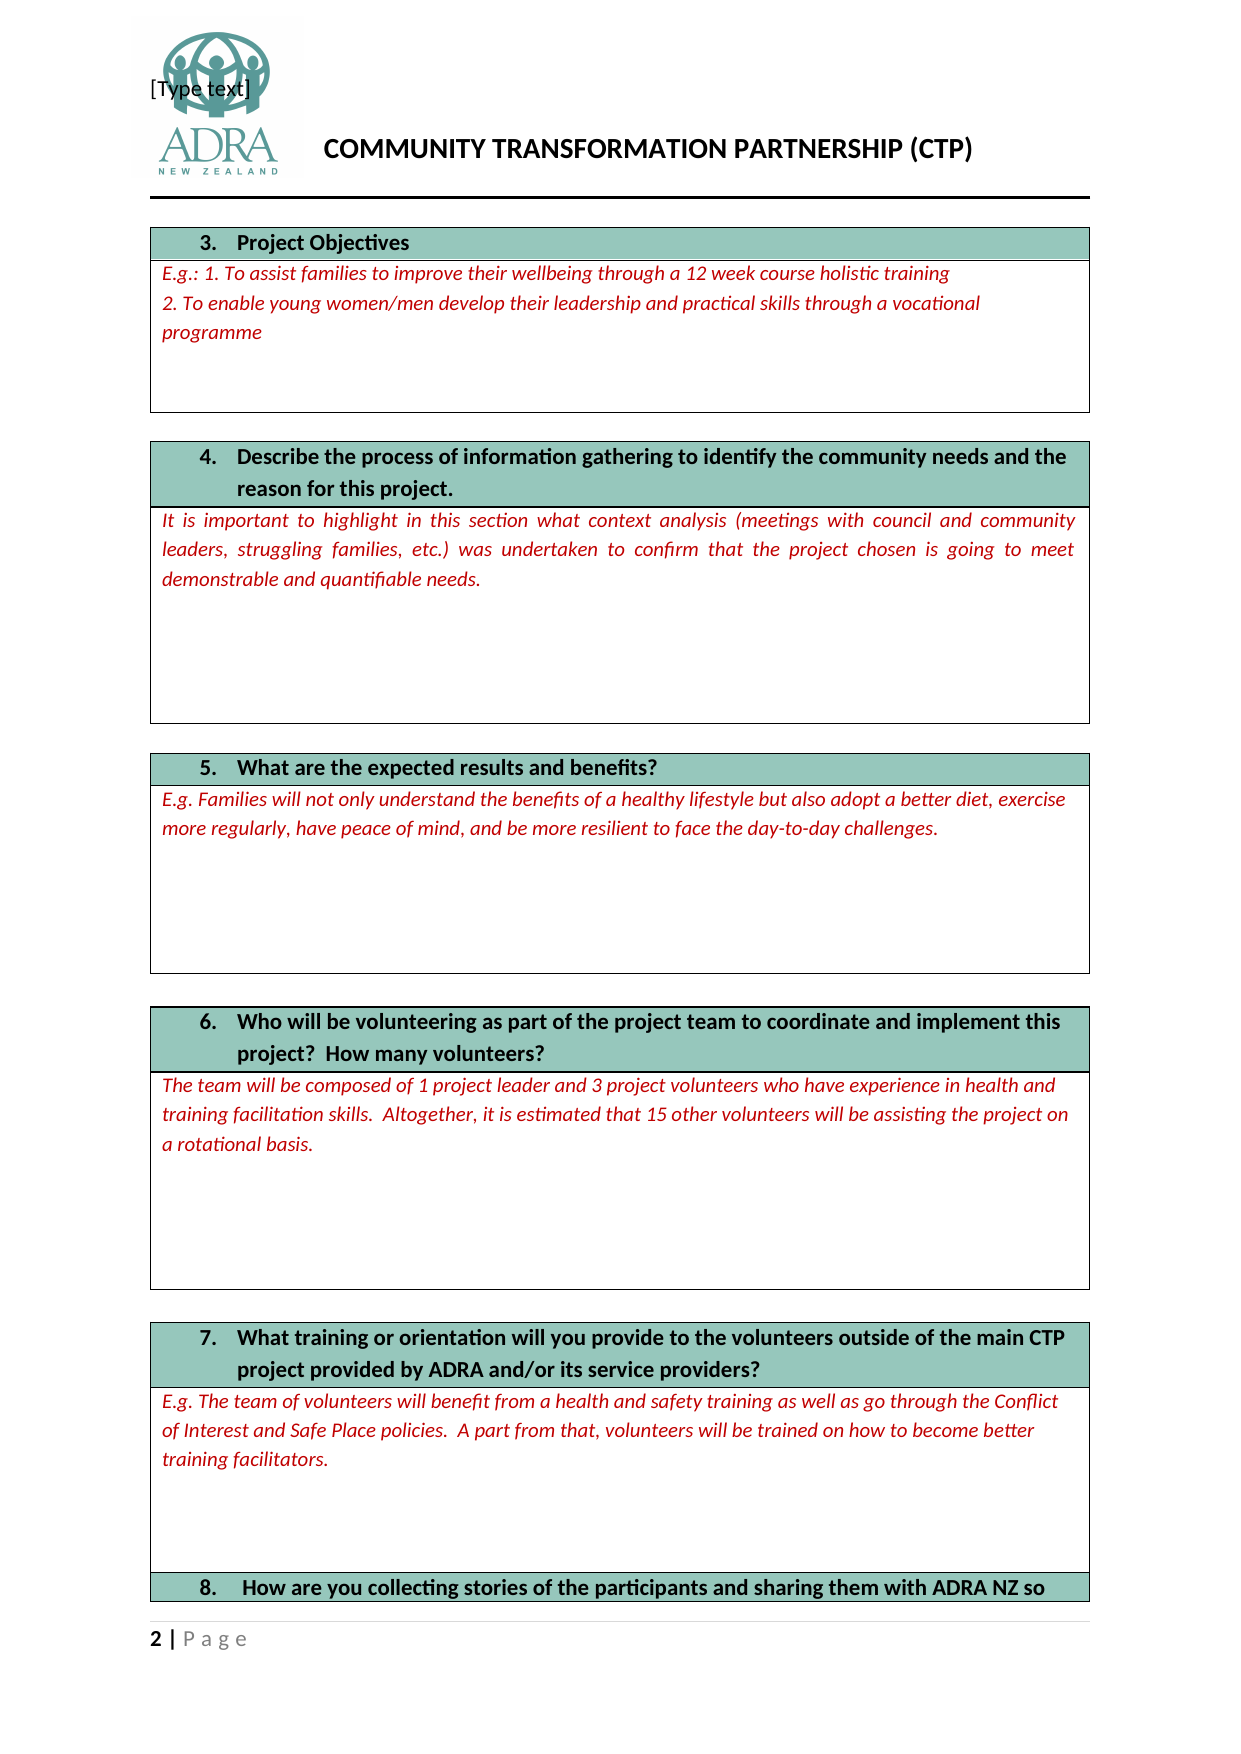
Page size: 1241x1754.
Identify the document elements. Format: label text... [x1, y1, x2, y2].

table_cell E.g.: 1. To assist families to improve their wellbeing through a 12 week course holistic training 2. To enable young women/men develop their leadership and practical skills through a vocational programme [151, 261, 1089, 412]
table_header Describe the process of information gathering to identify the community needs and the reason for this project. [151, 442, 1089, 506]
table_cell E.g. The team of volunteers will benefit from a health and safety training as well as go through the Conflict of Interest and Safe Place policies. A part from that, volunteers will be trained on how to become better training facilitators. [151, 1388, 1089, 1572]
table_cell It is important to highlight in this section what context analysis (meetings with council and community leaders, struggling families, etc.) was undertaken to confirm that the project chosen is going to meet demonstrable and quantifiable needs. [151, 508, 1089, 723]
table_header Who will be volunteering as part of the project team to coordinate and implement this project? How many volunteers? [151, 1008, 1089, 1071]
table_cell The team will be composed of 1 project leader and 3 project volunteers who have experience in health and training facilitation skills. Altogether, it is estimated that 15 other volunteers will be assisting the project on a rotational basis. [151, 1073, 1089, 1288]
table_header What training or orientation will you provide to the volunteers outside of the main CTP project provided by ADRA and/or its service providers? [151, 1323, 1089, 1387]
table_header Project Objectives [151, 228, 1089, 259]
table_cell How are you collecting stories of the participants and sharing them with ADRA NZ so that more people can be encouraged of the impact in their lives? [151, 1573, 1089, 1601]
picture [131, 16, 304, 178]
table_cell E.g. Families will not only understand the benefits of a healthy lifestyle but also adopt a better diet, exercise more regularly, have peace of mind, and be more resilient to face the day-to-day challenges. [151, 786, 1089, 973]
table_header What are the expected results and benefits? [151, 754, 1089, 785]
